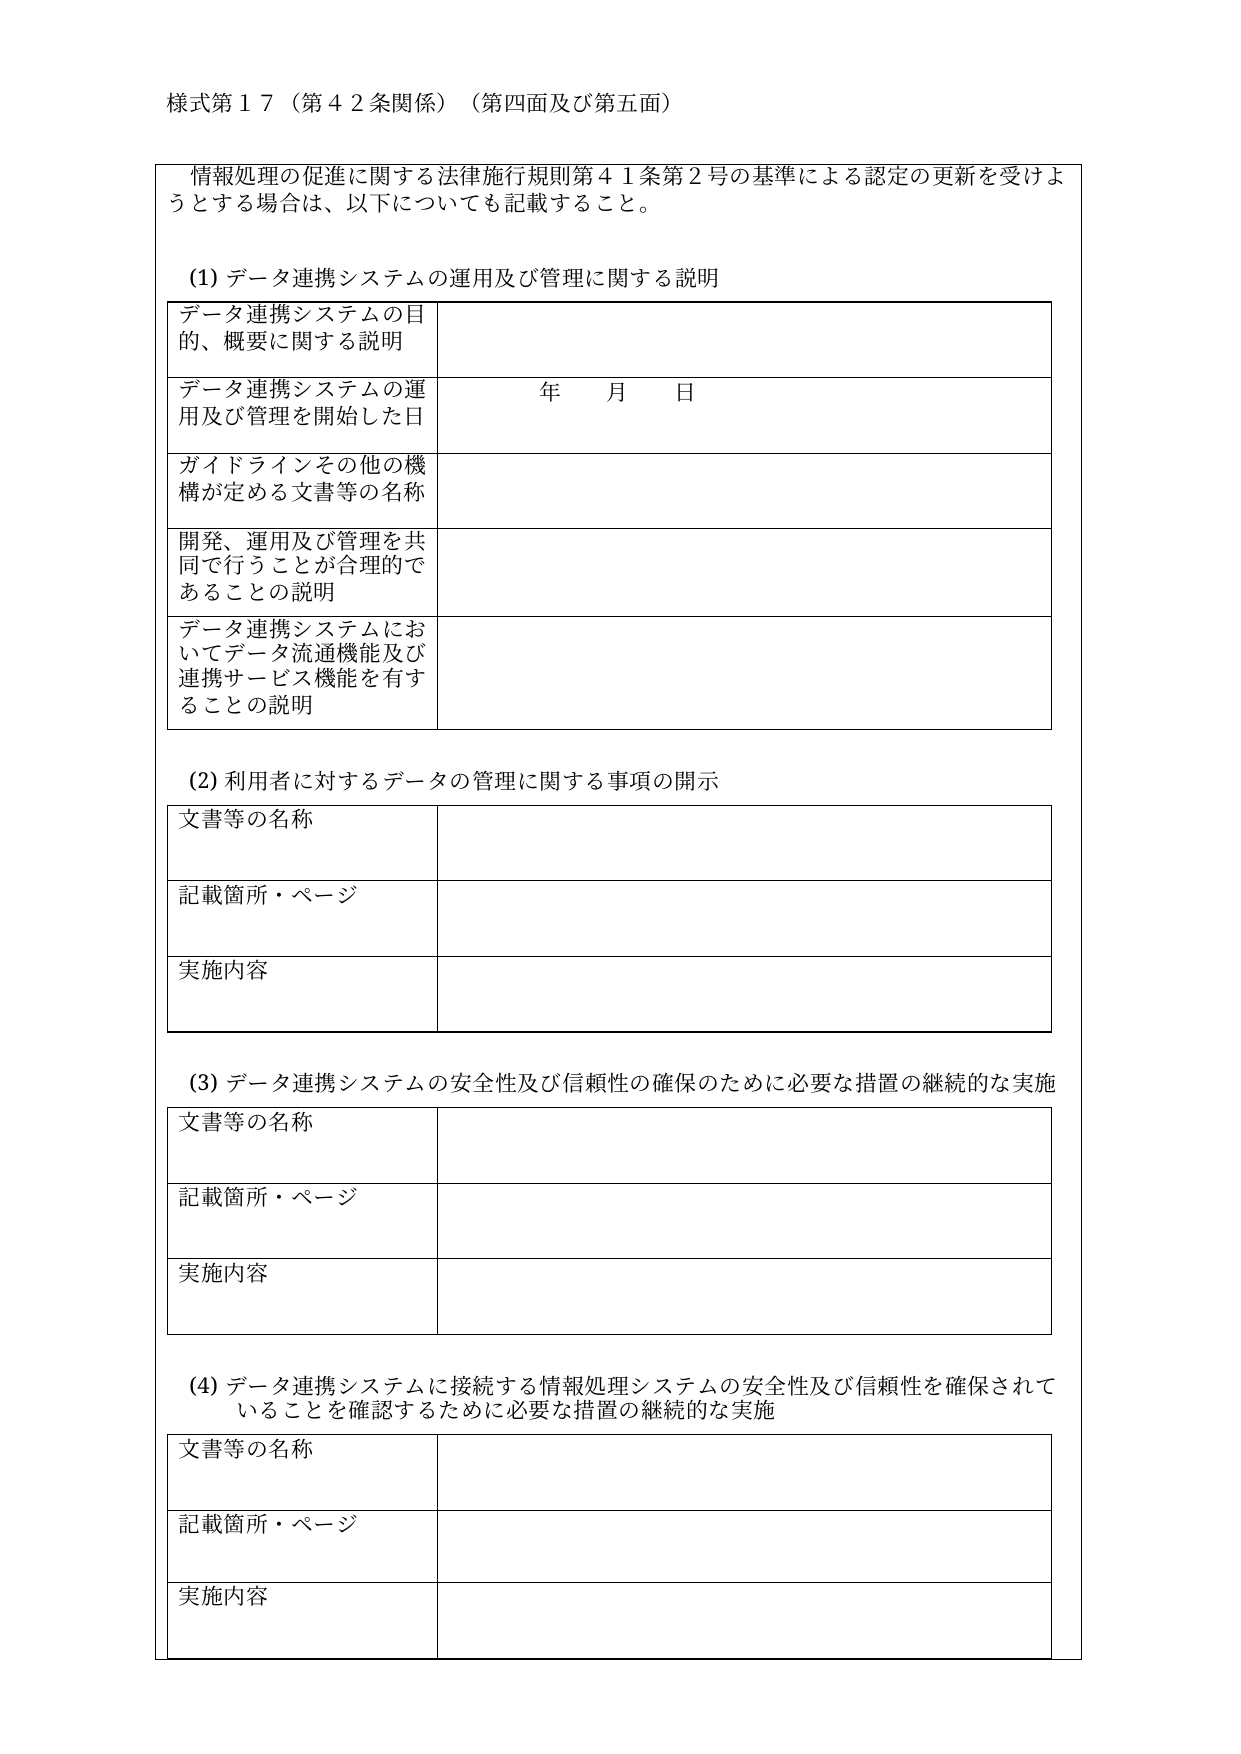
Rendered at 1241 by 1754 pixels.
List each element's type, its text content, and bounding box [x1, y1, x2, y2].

text 様式第１７（第４２条関係）（第四面及び第五面） [167, 89, 1070, 114]
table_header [156, 165, 1081, 1658]
